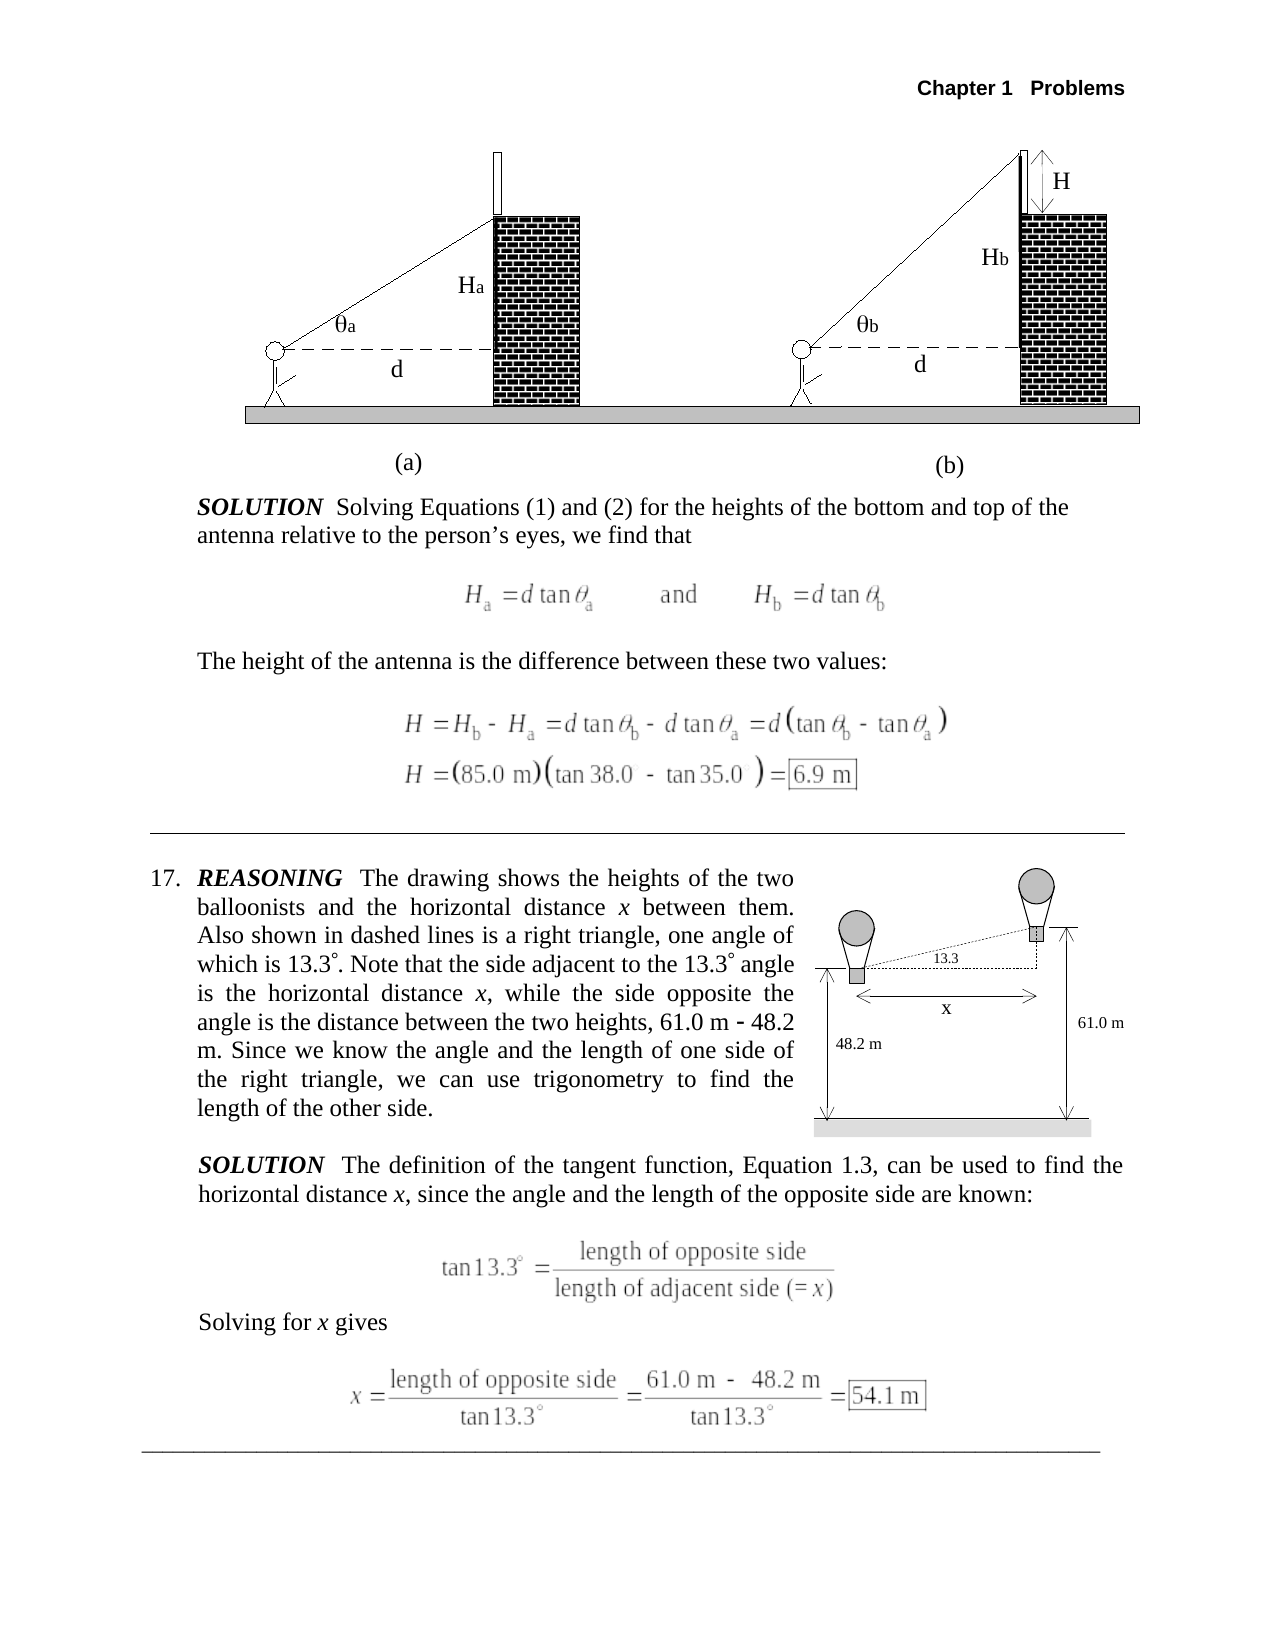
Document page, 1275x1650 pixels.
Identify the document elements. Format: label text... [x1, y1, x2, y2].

text ____________________________________________________________________________________________ [142, 1430, 1125, 1455]
picture [1021, 215, 1106, 404]
text SOLUTION The definition of the tangent function, Equation 1.3, can be used to find the horizontal distance x, since the angle and the length of the opposite side are known: [150, 1150, 1125, 1208]
text 17. REASONING The drawing shows the heights of the two balloonists and the horizontal distance x between them. Also shown in dashed lines is a right triangle, one angle of which is 13.3. Note that the side adjacent to the 13.3 angle is the horizontal distance x, while the side opposite the angle is the distance between the two heights, 61.0 m 48.2 m. Since we know the angle and the length of one side of the right triangle, we can use trigonometry to find the length of the other side. [150, 863, 1125, 1122]
list The height of the antenna is the difference between these two values: [197, 646, 1125, 675]
text Solving for x gives [150, 1307, 1125, 1336]
picture [494, 217, 579, 405]
list SOLUTION Solving Equations (1) and (2) for the heights of the bottom and top of the antenna relative to the person’s eyes, we find that [197, 492, 1125, 549]
